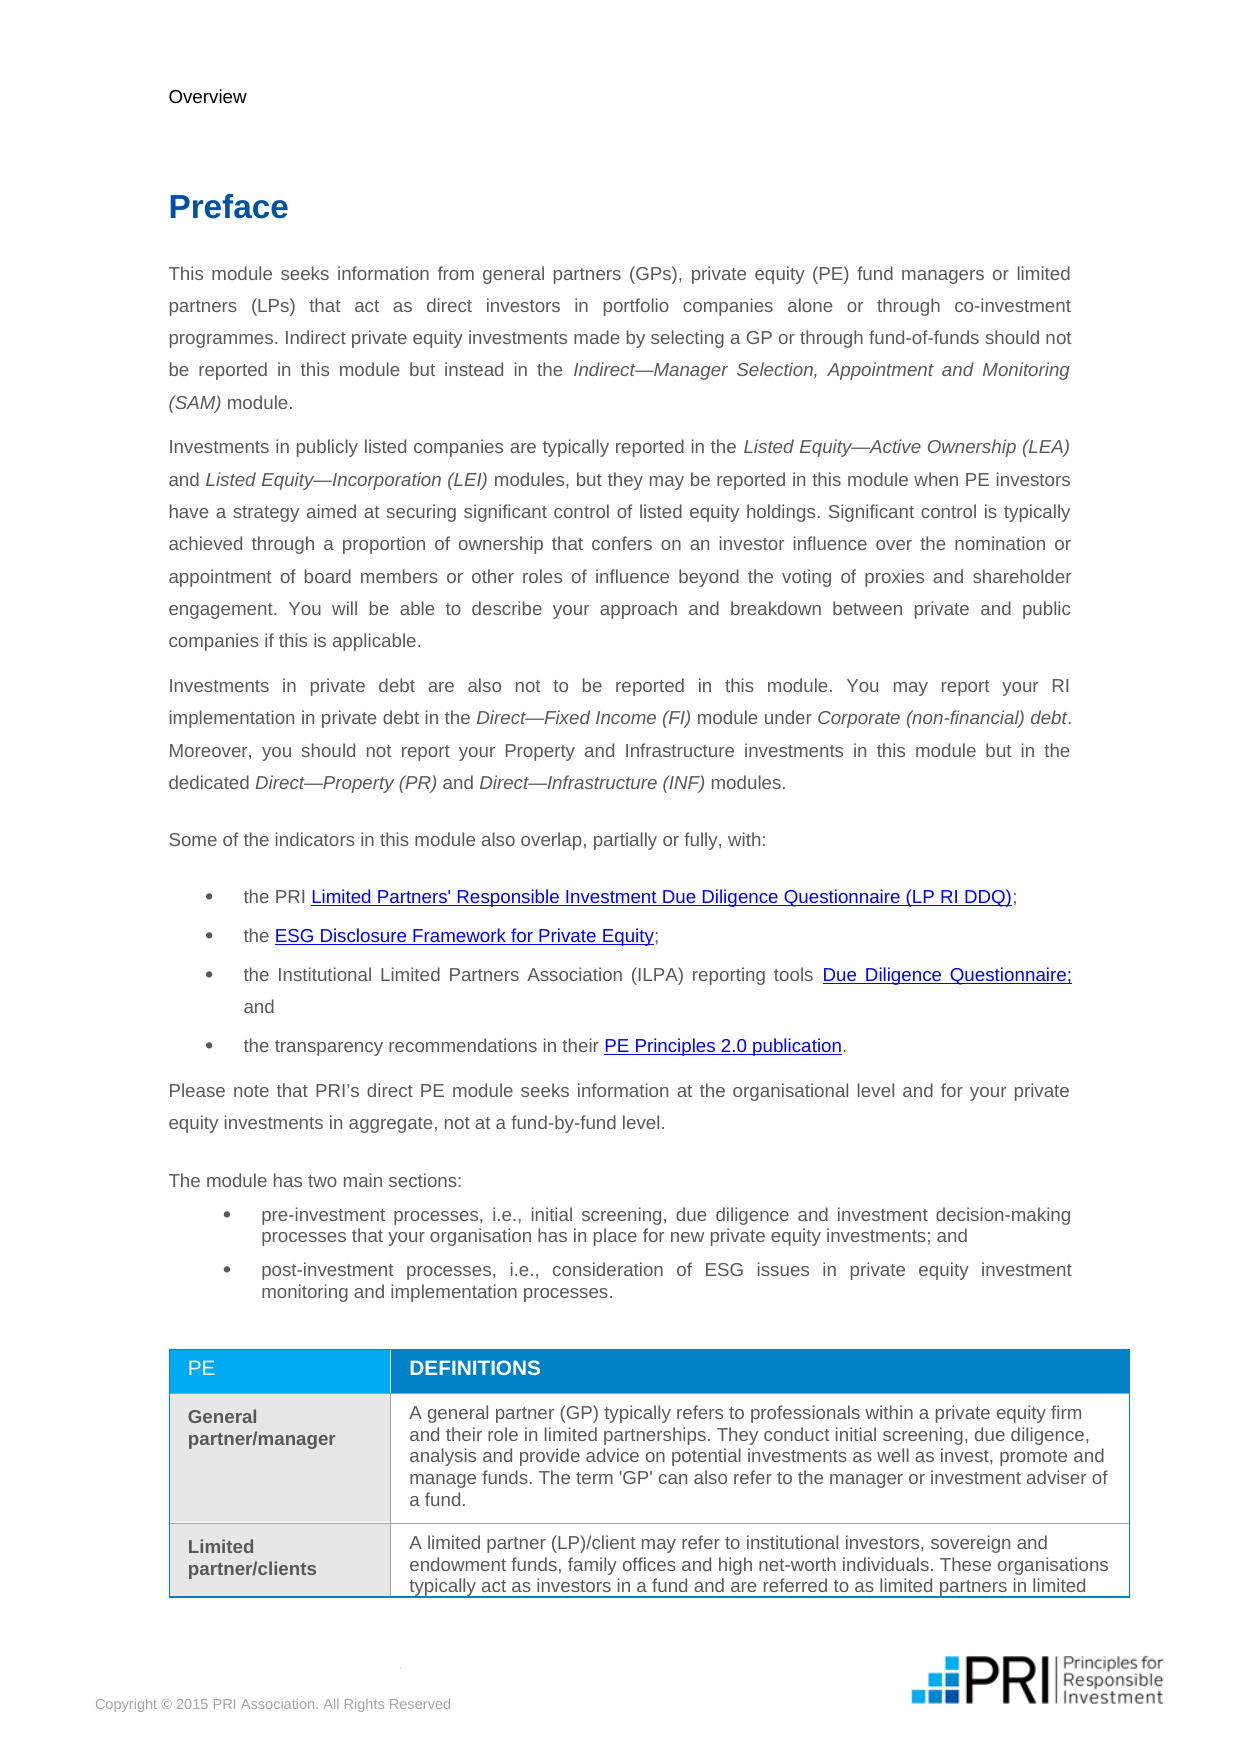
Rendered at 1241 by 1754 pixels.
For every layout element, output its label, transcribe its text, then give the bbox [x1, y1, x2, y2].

text Some of the indicators in this module also overlap, partially or fully, with: [168, 829, 1072, 851]
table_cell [391, 1524, 1129, 1596]
subtitle Preface [168, 187, 1072, 226]
list the ESG Disclosure Framework for Private Equity; [206, 925, 1072, 947]
list the Institutional Limited Partners Association (ILPA) reporting tools Due Diligence Questionnaire; and [206, 964, 1072, 1018]
table_header DEFINITIONS [391, 1350, 1129, 1393]
table_header PE [170, 1350, 390, 1393]
text This module seeks information from general partners (GPs), private equity (PE) fund managers or limited partners (LPs) that act as direct investors in portfolio companies alone or through co-investment programmes. Indirect private equity investments made by selecting a GP or through fund-of-funds should not be reported in this module but instead in the Indirect—Manager Selection, Appointment and Monitoring (SAM) module. [168, 262, 1072, 413]
text Investments in private debt are also not to be reported in this module. You may report your RI implementation in private debt in the Direct—Fixed Income (FI) module under Corporate (non-financial) debt. Moreover, you should not report your Property and Infrastructure investments in this module but in the dedicated Direct—Property (PR) and Direct—Infrastructure (INF) modules. [168, 675, 1072, 793]
table_cell General partner/manager [170, 1394, 390, 1522]
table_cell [170, 1524, 390, 1596]
text Investments in publicly listed companies are typically reported in the Listed Equity—Active Ownership (LEA) and Listed Equity—Incorporation (LEI) modules, but they may be reported in this module when PE investors have a strategy aimed at securing significant control of listed equity holdings. Significant control is typically achieved through a proportion of ownership that confers on an investor influence over the nomination or appointment of board members or other roles of influence beyond the voting of proxies and shareholder engagement. You will be able to describe your approach and breakdown between private and public companies if this is applicable. [168, 436, 1072, 652]
list pre-investment processes, i.e., initial screening, due diligence and investment decision-making processes that your organisation has in place for new private equity investments; and [223, 1203, 1072, 1247]
text Please note that PRI’s direct PE module seeks information at the organisational level and for your private equity investments in aggregate, not at a fund-by-fund level. [168, 1080, 1072, 1134]
list the PRI Limited Partners' Responsible Investment Due Diligence Questionnaire (LP RI DDQ); [206, 886, 1072, 908]
picture [0, 1561, 1241, 1754]
text The module has two main sections: [168, 1169, 1072, 1191]
list post-investment processes, i.e., consideration of ESG issues in private equity investment monitoring and implementation processes. [223, 1259, 1072, 1302]
list the transparency recommendations in their PE Principles 2.0 publication. [206, 1035, 1072, 1056]
table_cell A general partner (GP) typically refers to professionals within a private equity firm and their role in limited partnerships. They conduct initial screening, due diligence, analysis and provide advice on potential investments as well as invest, promote and manage funds. The term 'GP' can also refer to the manager or investment adviser of a fund. [391, 1394, 1129, 1522]
